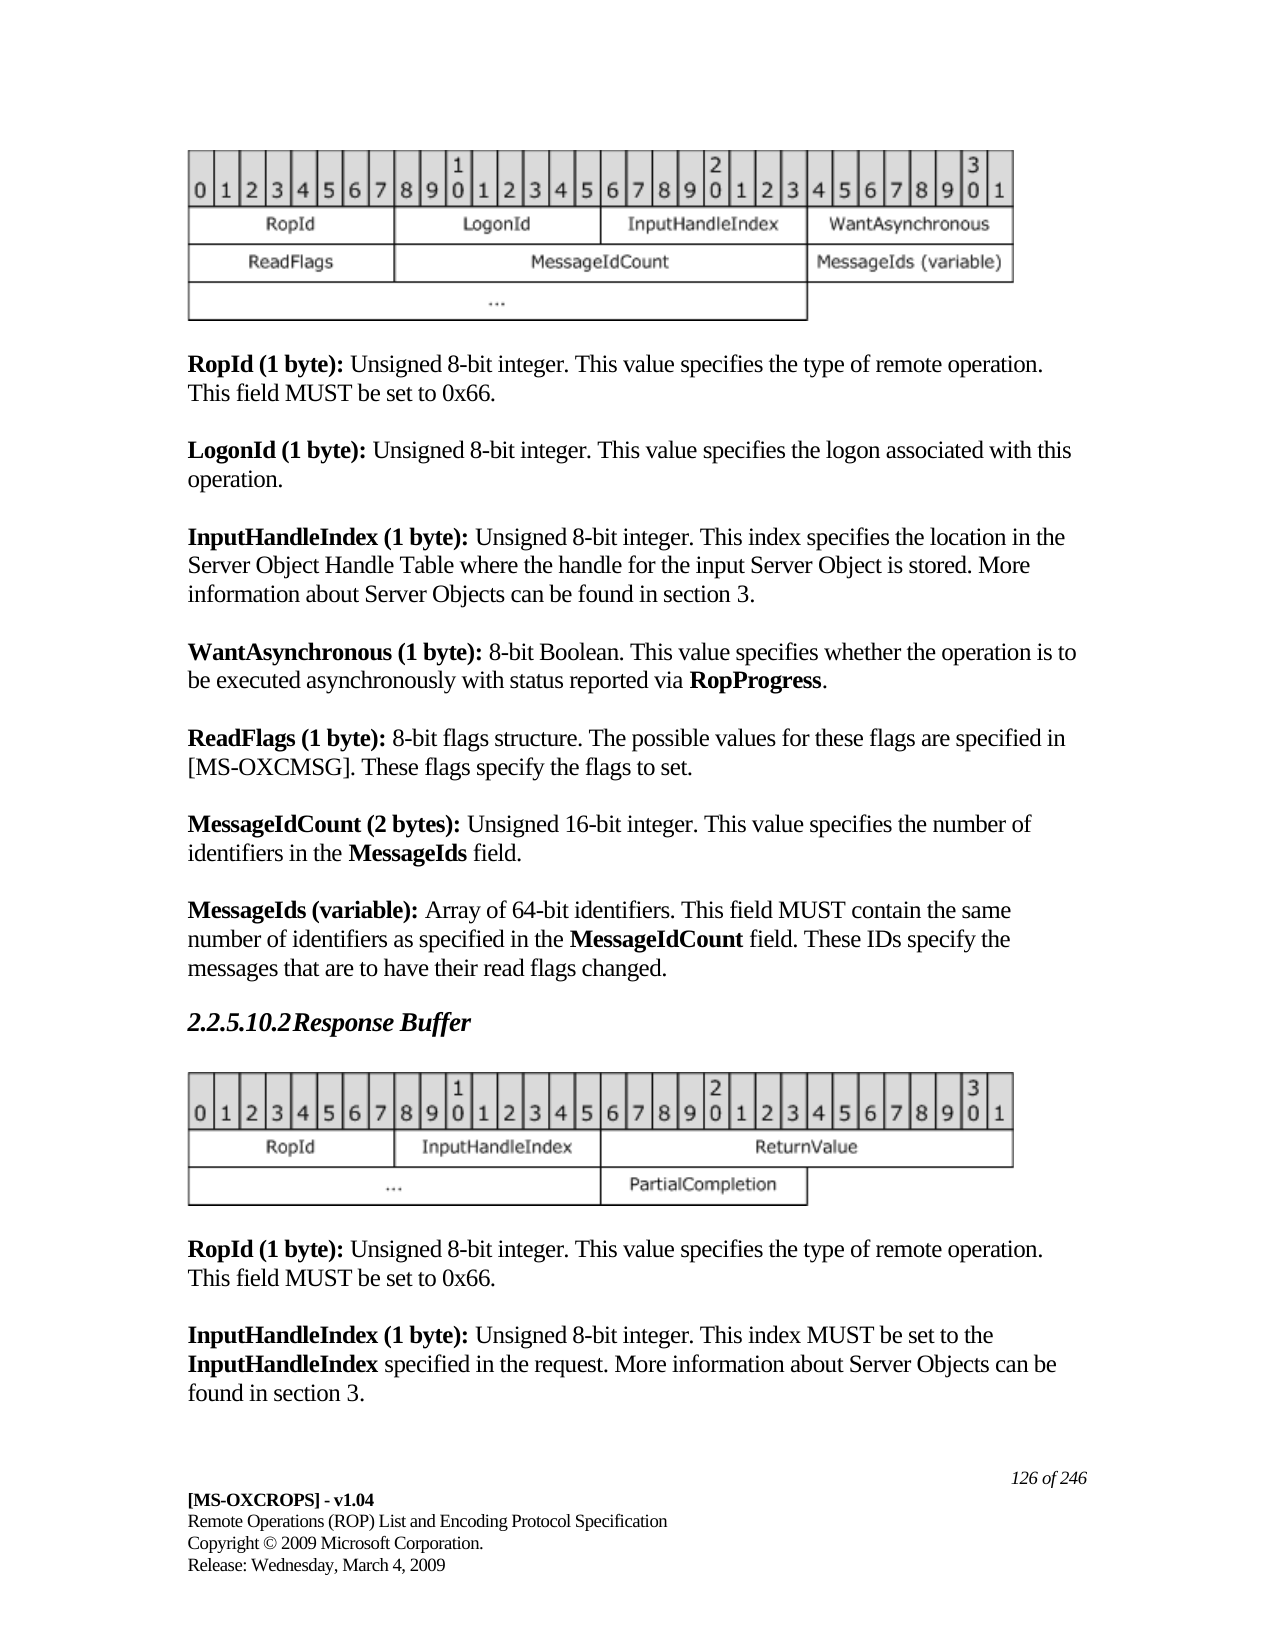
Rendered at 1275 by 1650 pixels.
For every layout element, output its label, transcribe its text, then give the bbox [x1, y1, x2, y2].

text RopId (1 byte): Unsigned 8-bit integer. This value specifies the type of remote operation. This field MUST be set to 0x66. [187, 1234, 1087, 1292]
subtitle Response Buffer [187, 1007, 1087, 1038]
text WantAsynchronous (1 byte): 8-bit Boolean. This value specifies whether the operation is to be executed asynchronously with status reported via RopProgress. [187, 637, 1087, 694]
text InputHandleIndex (1 byte): Unsigned 8-bit integer. This index specifies the location in the Server Object Handle Table where the handle for the input Server Object is stored. More information about Server Objects can be found in section 3. [187, 522, 1087, 608]
text InputHandleIndex (1 byte): Unsigned 8-bit integer. This index MUST be set to the InputHandleIndex specified in the request. More information about Server Objects can be found in section 3. [187, 1321, 1087, 1407]
text MessageIds (variable): Array of 64-bit identifiers. This field MUST contain the same number of identifiers as specified in the MessageIdCount field. These IDs specify the messages that are to have their read flags changed. [187, 895, 1087, 982]
text MessageIdCount (2 bytes): Unsigned 16-bit integer. This value specifies the number of identifiers in the MessageIds field. [187, 809, 1087, 867]
text LogonId (1 byte): Unsigned 8-bit integer. This value specifies the logon associated with this operation. [187, 435, 1087, 493]
picture [187, 1072, 1014, 1206]
text ReadFlags (1 byte): 8-bit flags structure. The possible values for these flags are specified in [MS-OXCMSG]. These flags specify the flags to set. [187, 723, 1087, 780]
text RopId (1 byte): Unsigned 8-bit integer. This value specifies the type of remote operation. This field MUST be set to 0x66. [187, 349, 1087, 407]
picture [187, 150, 1014, 321]
